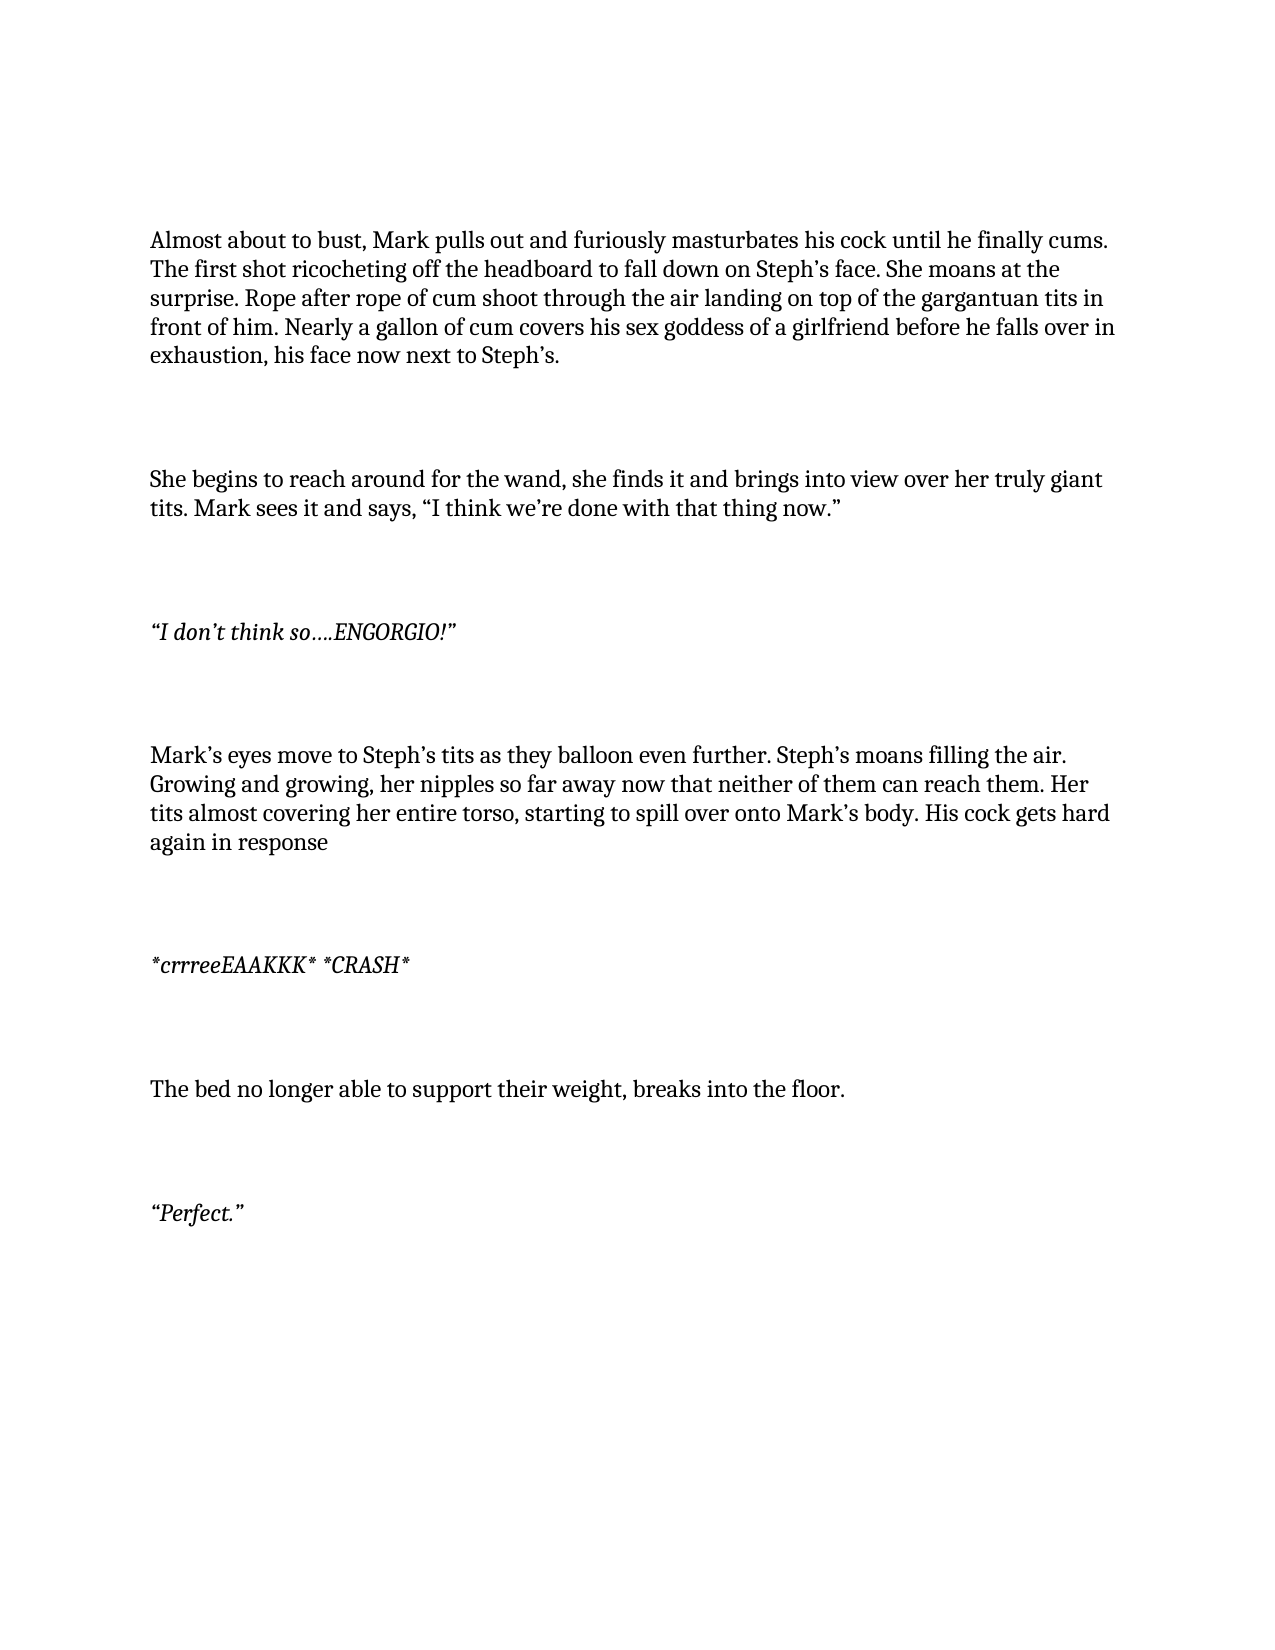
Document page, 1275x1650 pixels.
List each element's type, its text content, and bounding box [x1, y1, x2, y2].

text “I don’t think so….ENGORGIO!” [150, 617, 1125, 646]
text Mark’s eyes move to Steph’s tits as they balloon even further. Steph’s moans filling the air. Growing and growing, her nipples so far away now that neither of them can reach them. Her tits almost covering her entire torso, starting to spill over onto Mark’s body. His cock gets hard again in response [150, 741, 1125, 856]
text She begins to reach around for the wand, she finds it and brings into view over her truly giant tits. Mark sees it and says, “I think we’re done with that thing now.” [150, 465, 1125, 522]
text *crrreeEAAKKK* *CRASH* [150, 951, 1125, 980]
text “Perfect.” [150, 1199, 1125, 1227]
text The bed no longer able to support their weight, breaks into the floor. [150, 1075, 1125, 1104]
text Almost about to bust, Mark pulls out and furiously masturbates his cock until he finally cums. The first shot ricocheting off the headboard to fall down on Steph’s face. She moans at the surprise. Rope after rope of cum shoot through the air landing on top of the gargantuan tits in front of him. Nearly a gallon of cum covers his sex goddess of a girlfriend before he falls over in exhaustion, his face now next to Steph’s. [150, 226, 1125, 370]
